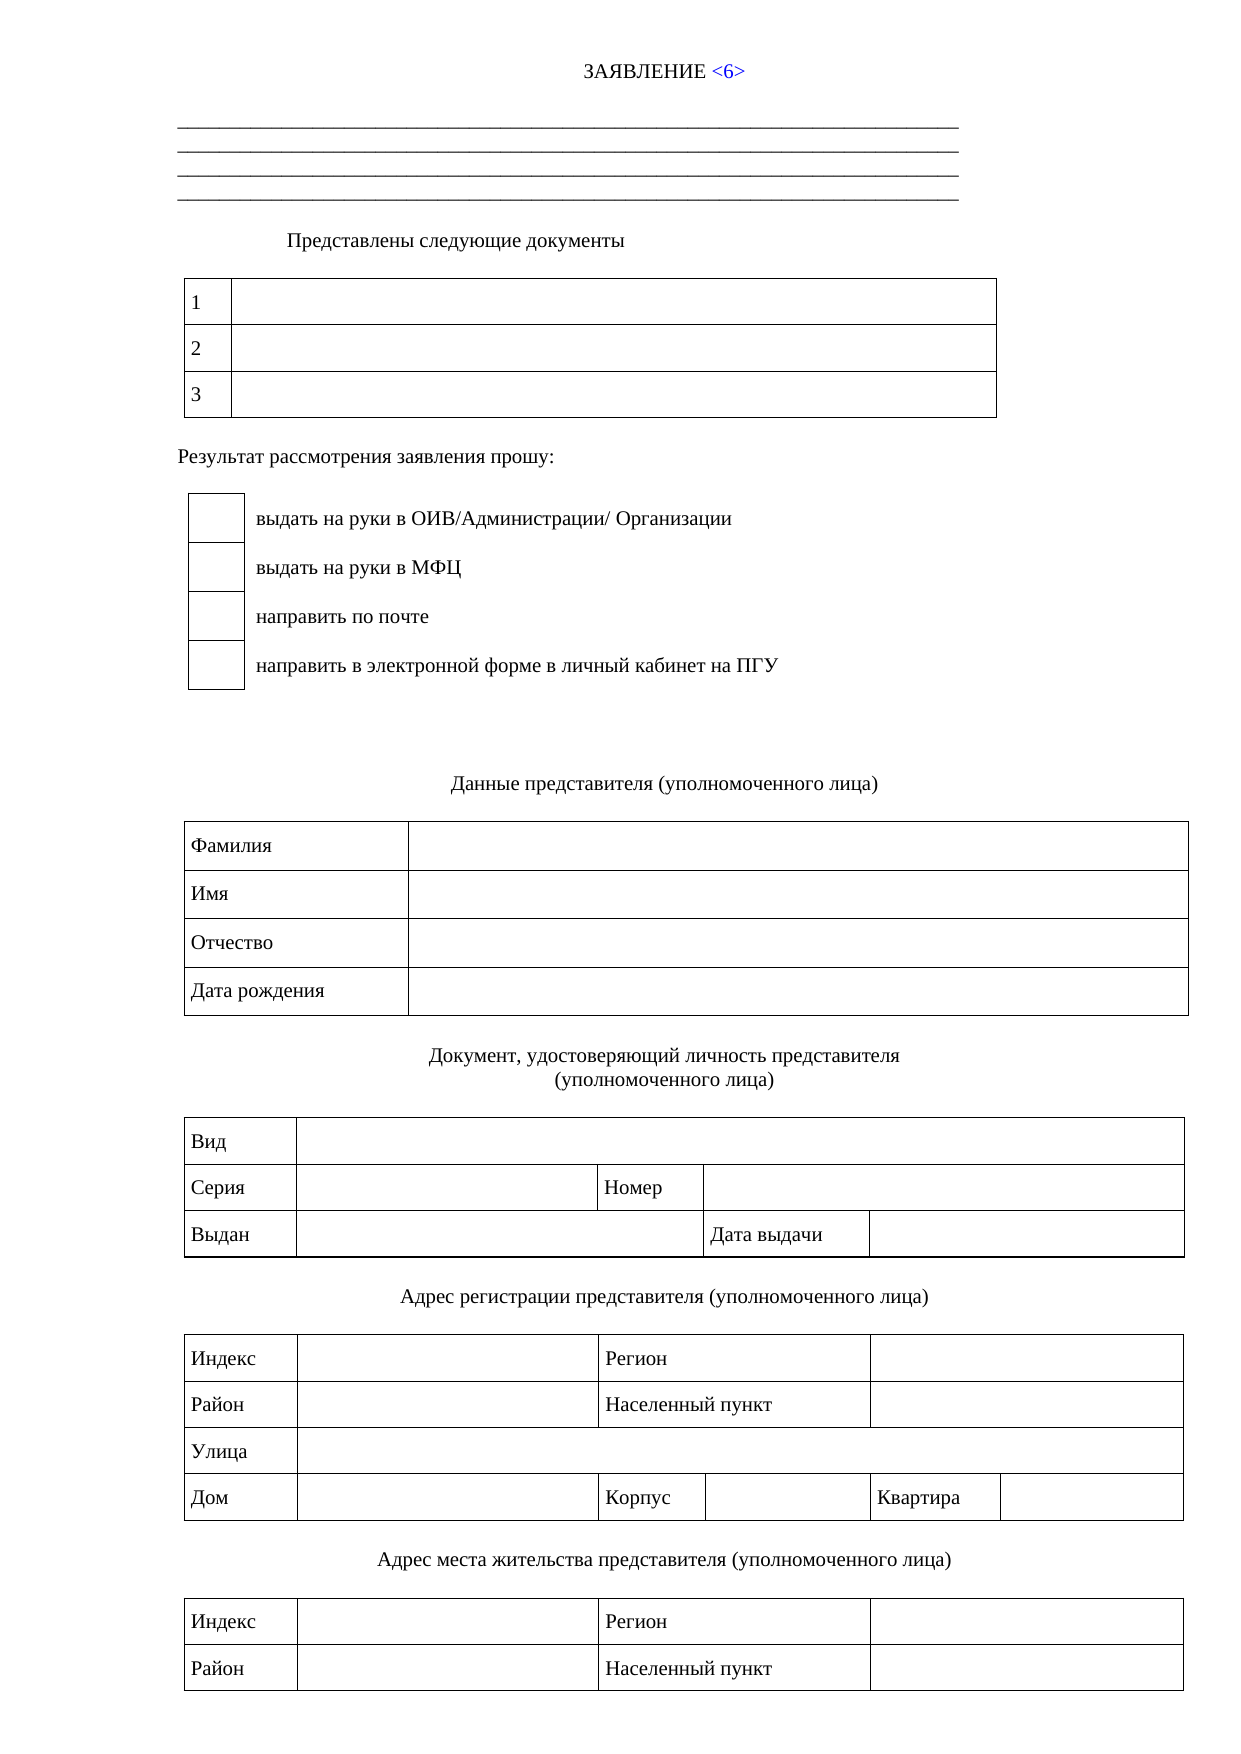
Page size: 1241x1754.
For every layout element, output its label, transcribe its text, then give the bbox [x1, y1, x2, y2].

table_cell [232, 325, 996, 371]
table_cell [298, 1382, 598, 1427]
table_header 1 [185, 279, 231, 324]
table_cell [870, 1211, 1184, 1256]
text ___________________________________________________________________________ [177, 155, 1152, 179]
table_header [871, 1599, 1183, 1644]
table_cell [409, 968, 1188, 1015]
table_cell Улица [185, 1428, 297, 1473]
table_header Индекс [185, 1599, 297, 1644]
table_cell [409, 919, 1188, 967]
table_cell [298, 1428, 1183, 1473]
table_cell Дом [185, 1474, 297, 1519]
text ___________________________________________________________________________ [177, 131, 1152, 155]
table_header Регион [599, 1335, 870, 1381]
table_header [298, 1599, 598, 1644]
table_cell Район [185, 1382, 297, 1427]
table_cell Населенный пункт [599, 1645, 870, 1690]
table_cell 2 [185, 325, 231, 371]
table_cell направить по почте [245, 591, 1193, 640]
table_cell [189, 641, 244, 689]
text Результат рассмотрения заявления прошу: [177, 444, 1152, 468]
table_cell Район [185, 1645, 297, 1690]
table_cell [871, 1645, 1183, 1690]
text ___________________________________________________________________________ [177, 107, 1152, 131]
text Документ, удостоверяющий личность представителя [177, 1043, 1152, 1067]
table_header Вид [185, 1118, 296, 1164]
table_header [409, 822, 1188, 869]
table_cell [409, 871, 1188, 918]
table_cell выдать на руки в МФЦ [245, 542, 1193, 591]
table_header Регион [599, 1599, 870, 1644]
text (уполномоченного лица) [177, 1067, 1152, 1091]
table_header [298, 1335, 598, 1381]
table_cell [1001, 1474, 1183, 1519]
table_cell Населенный пункт [599, 1382, 870, 1427]
table_header [232, 279, 996, 324]
table_cell Дата выдачи [704, 1211, 869, 1256]
table_header Индекс [185, 1335, 297, 1381]
text Адрес места жительства представителя (уполномоченного лица) [177, 1547, 1152, 1571]
table_header [297, 1118, 1184, 1164]
table_cell [297, 1211, 703, 1256]
text Представлены следующие документы [177, 227, 1152, 252]
text ЗАЯВЛЕНИЕ <6> [177, 59, 1152, 83]
table_cell Квартира [871, 1474, 1000, 1519]
table_cell [706, 1474, 870, 1519]
table_cell [298, 1474, 598, 1519]
table_header Фамилия [185, 822, 408, 869]
text Адрес регистрации представителя (уполномоченного лица) [177, 1284, 1152, 1308]
table_cell Серия [185, 1165, 296, 1210]
table_header [189, 494, 244, 542]
table_cell [189, 592, 244, 640]
table_cell направить в электронной форме в личный кабинет на ПГУ [245, 640, 1193, 689]
table_cell [704, 1165, 1184, 1210]
table_cell [232, 372, 996, 417]
table_cell [297, 1165, 597, 1210]
table_cell [189, 543, 244, 591]
table_header [871, 1335, 1183, 1381]
table_cell 3 [185, 372, 231, 417]
table_cell Имя [185, 871, 408, 918]
table_cell [298, 1645, 598, 1690]
table_cell Корпус [599, 1474, 705, 1519]
table_cell Выдан [185, 1211, 296, 1256]
table_cell Дата рождения [185, 968, 408, 1015]
table_cell Отчество [185, 919, 408, 967]
table_cell [871, 1382, 1183, 1427]
table_cell Номер [598, 1165, 703, 1210]
text ___________________________________________________________________________ [177, 179, 1152, 203]
table_header выдать на руки в ОИВ/Администрации/ Организации [245, 493, 1193, 542]
text Данные представителя (уполномоченного лица) [177, 770, 1152, 794]
